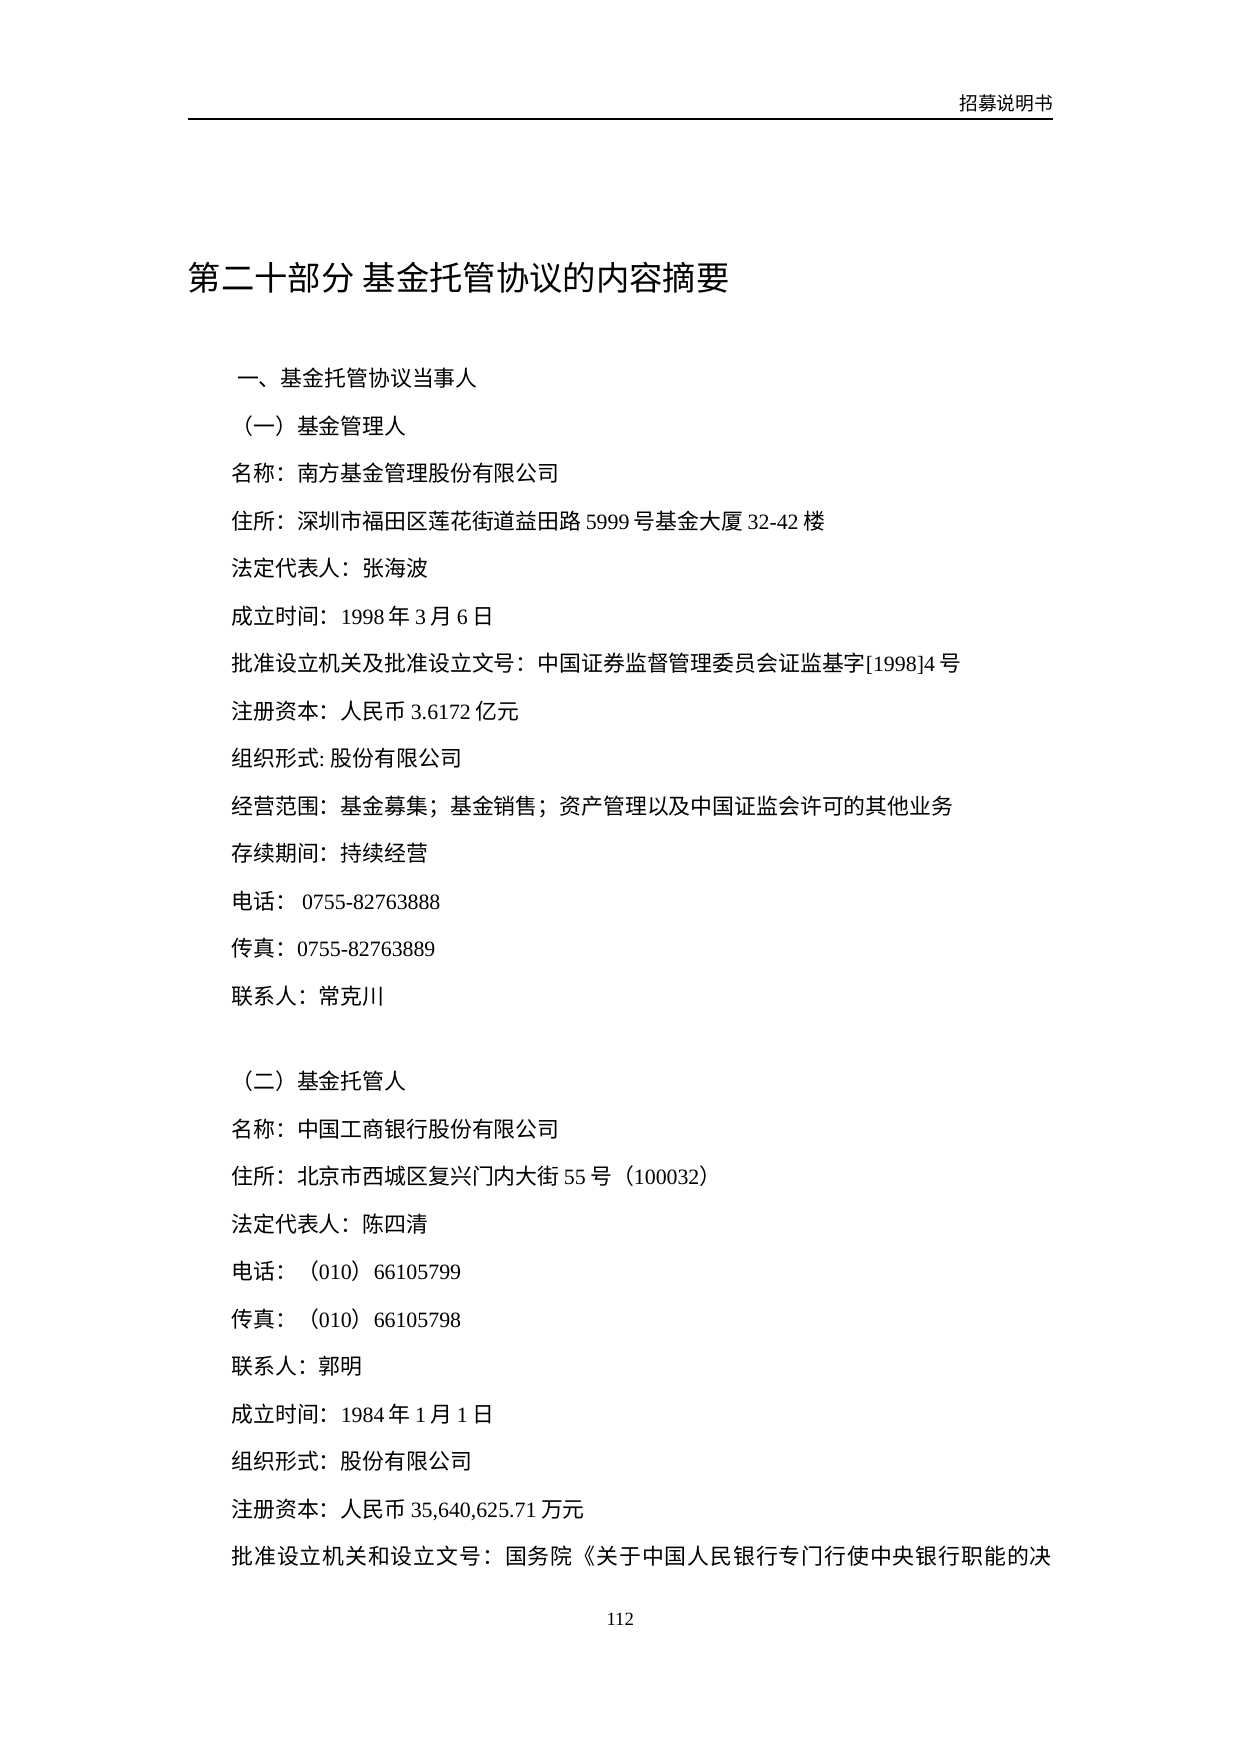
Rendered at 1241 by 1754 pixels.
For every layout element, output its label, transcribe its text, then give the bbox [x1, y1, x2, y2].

text 批准设立机关及批准设立文号：中国证券监督管理委员会证监基字[1998]4号 [187, 646, 1053, 678]
text 存续期间：持续经营 [187, 836, 1053, 868]
text 成立时间：1998年3月6日 [187, 599, 1053, 631]
text 联系人：常克川 [187, 979, 1053, 1011]
text （二）基金托管人 [187, 1064, 1053, 1096]
text 一、基金托管协议当事人 [187, 361, 1053, 393]
text （一）基金管理人 [187, 409, 1053, 441]
text 传真：（010）66105798 [187, 1302, 1053, 1333]
text 名称：中国工商银行股份有限公司 [187, 1112, 1053, 1143]
subtitle 基金托管协议的内容摘要 [187, 251, 1053, 299]
text 法定代表人：陈四清 [187, 1207, 1053, 1238]
text 注册资本：人民币3.6172亿元 [187, 694, 1053, 726]
text 住所：北京市西城区复兴门内大街55号（100032） [187, 1159, 1053, 1191]
text 法定代表人：张海波 [187, 551, 1053, 583]
text 组织形式: 股份有限公司 [187, 741, 1053, 773]
text 组织形式：股份有限公司 [187, 1444, 1053, 1476]
text 注册资本：人民币35,640,625.71万元 [187, 1492, 1053, 1523]
text 电话： 0755-82763888 [187, 884, 1053, 916]
text 电话：（010）66105799 [187, 1254, 1053, 1286]
text 名称：南方基金管理股份有限公司 [187, 456, 1053, 488]
text 联系人：郭明 [187, 1349, 1053, 1381]
text 传真：0755-82763889 [187, 931, 1053, 963]
text 成立时间：1984年1月1日 [187, 1397, 1053, 1428]
text 住所：深圳市福田区莲花街道益田路5999号基金大厦32-42楼 [187, 504, 1053, 536]
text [187, 1539, 1053, 1571]
text 经营范围：基金募集；基金销售；资产管理以及中国证监会许可的其他业务 [187, 789, 1053, 821]
